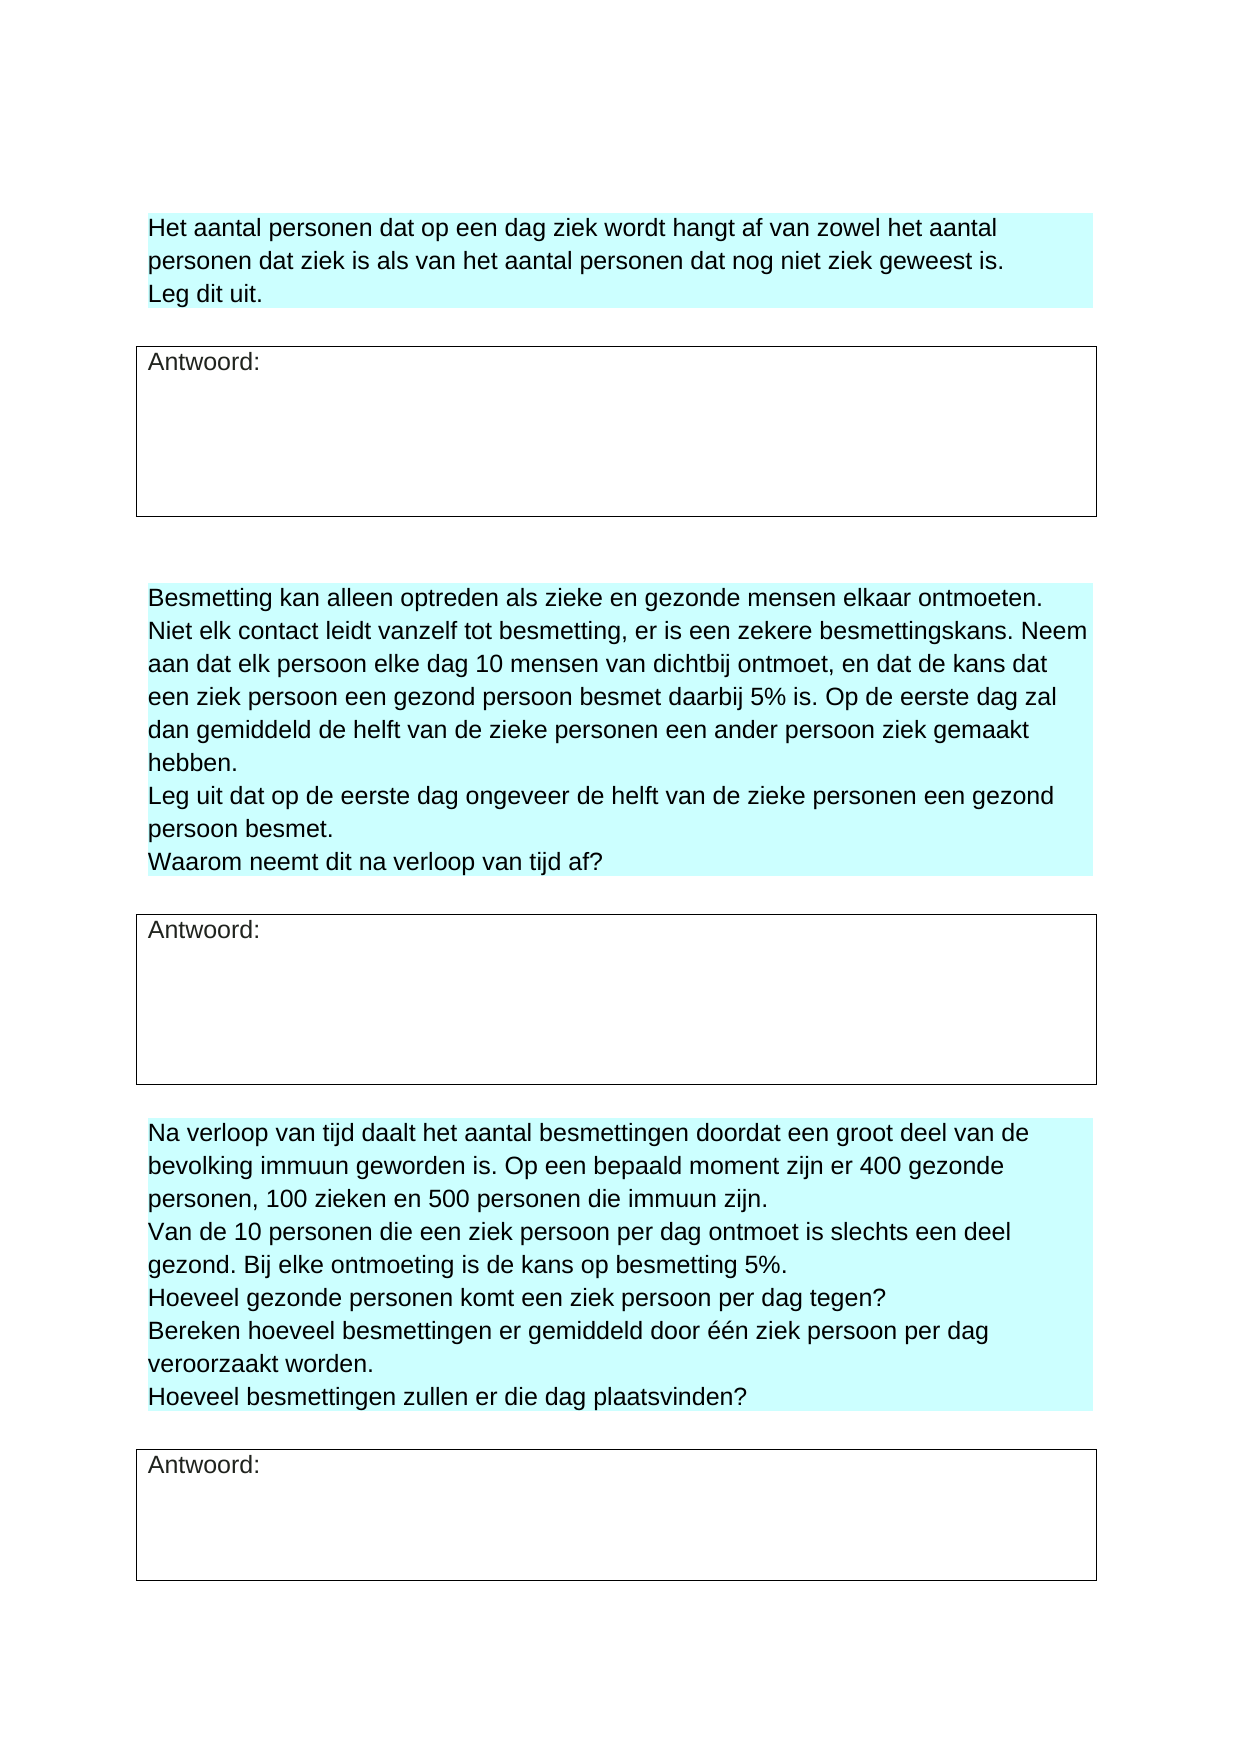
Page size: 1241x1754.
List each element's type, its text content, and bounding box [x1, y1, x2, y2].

text Waarom neemt dit na verloop van tijd af? [148, 847, 1093, 876]
text Het aantal personen dat op een dag ziek wordt hangt af van zowel het aantal personen dat ziek is als van het aantal personen dat nog niet ziek geweest is. [148, 213, 1093, 274]
table_header Antwoord: [137, 347, 1096, 516]
text Leg uit dat op de eerste dag ongeveer de helft van de zieke personen een gezond persoon besmet. [148, 781, 1093, 843]
text Na verloop van tijd daalt het aantal besmettingen doordat een groot deel van de bevolking immuun geworden is. Op een bepaald moment zijn er 400 gezonde personen, 100 zieken en 500 personen die immuun zijn. [148, 1118, 1093, 1213]
text Bereken hoeveel besmettingen er gemiddeld door één ziek persoon per dag veroorzaakt worden. [148, 1316, 1093, 1378]
text Van de 10 personen die een ziek persoon per dag ontmoet is slechts een deel gezond. Bij elke ontmoeting is de kans op besmetting 5%. [148, 1217, 1093, 1279]
table_header Antwoord: [137, 915, 1096, 1084]
text Leg dit uit. [148, 279, 1093, 308]
text Hoeveel besmettingen zullen er die dag plaatsvinden? [148, 1382, 1093, 1411]
table_header Antwoord: [137, 1450, 1096, 1580]
text Besmetting kan alleen optreden als zieke en gezonde mensen elkaar ontmoeten. Niet elk contact leidt vanzelf tot besmetting, er is een zekere besmettingskans. Neem aan dat elk persoon elke dag 10 mensen van dichtbij ontmoet, en dat de kans dat een ziek persoon een gezond persoon besmet daarbij 5% is. Op de eerste dag zal dan gemiddeld de helft van de zieke personen een ander persoon ziek gemaakt hebben. [148, 583, 1093, 777]
text Hoeveel gezonde personen komt een ziek persoon per dag tegen? [148, 1283, 1093, 1312]
